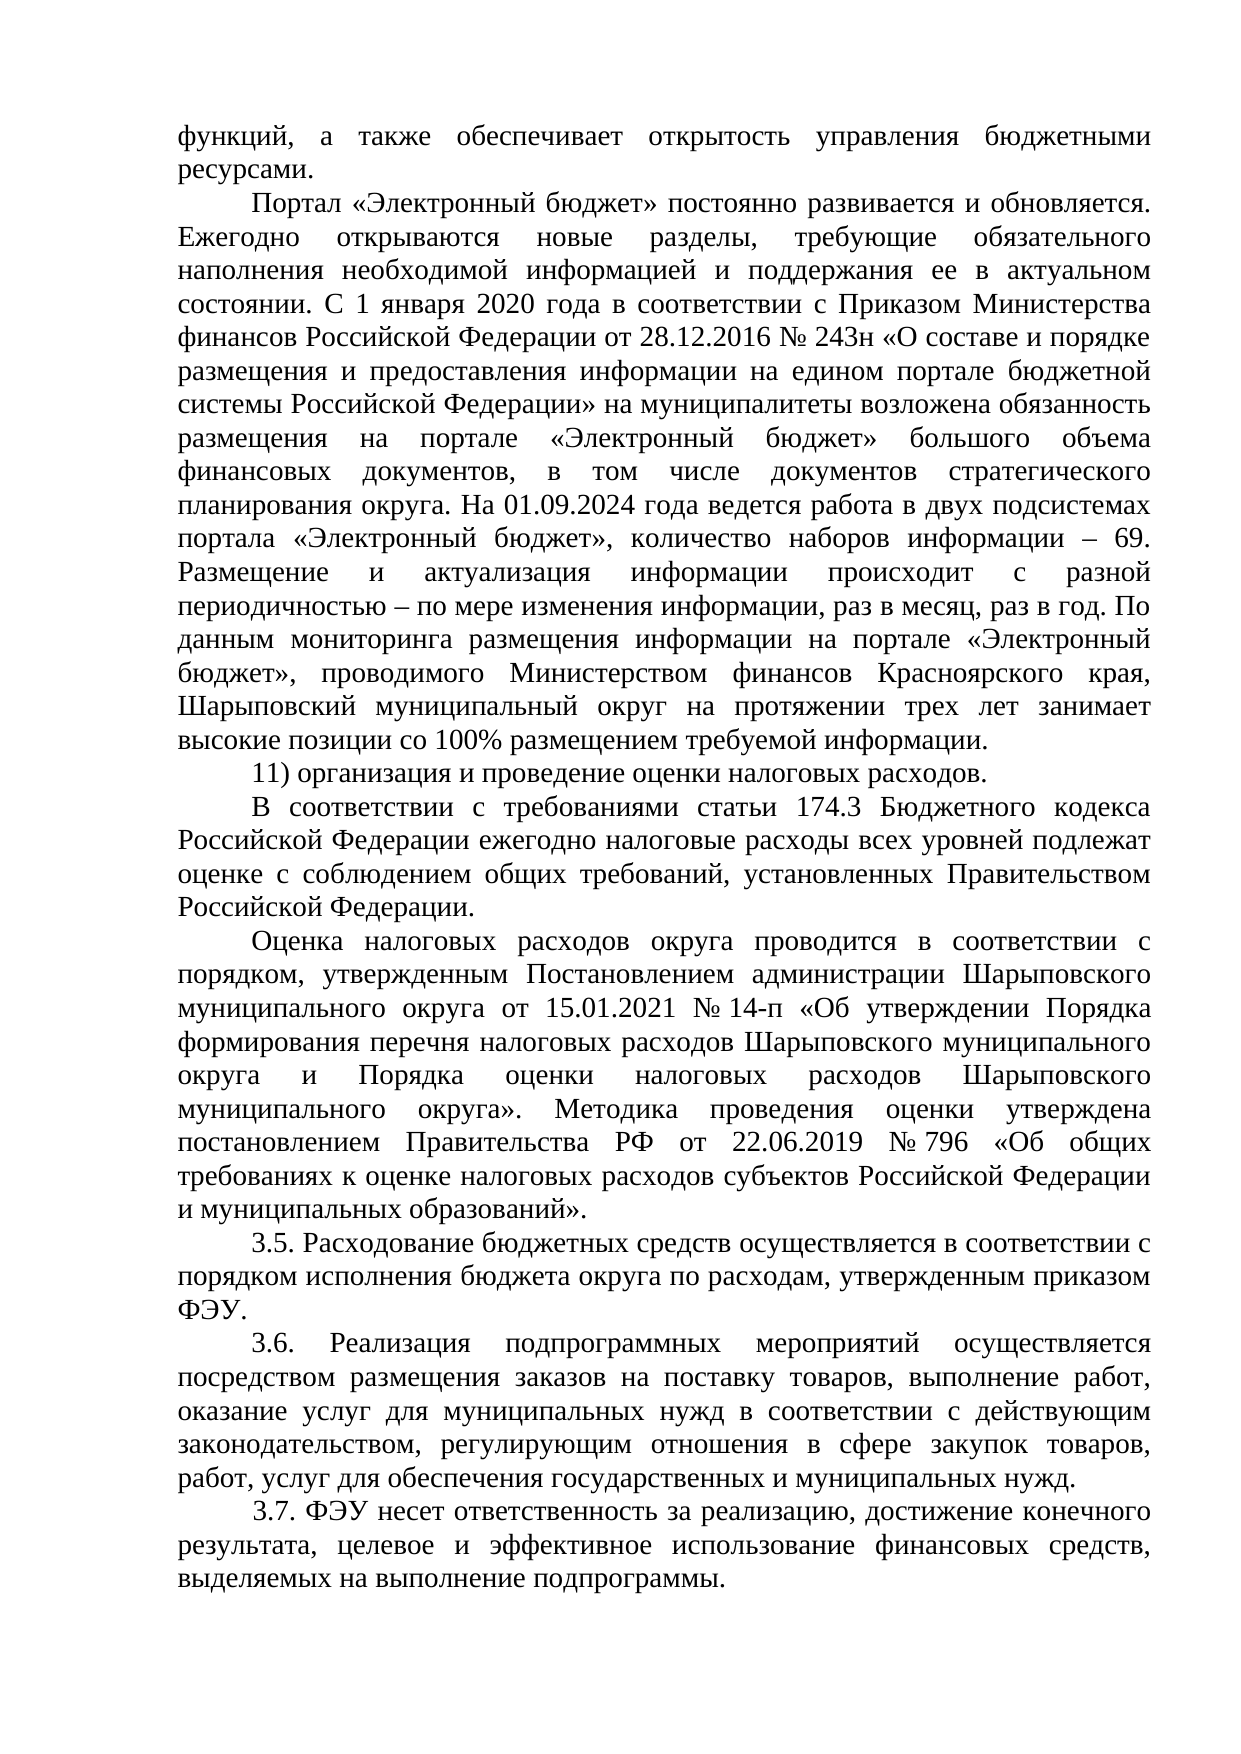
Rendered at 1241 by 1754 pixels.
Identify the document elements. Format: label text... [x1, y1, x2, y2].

text 3.7. ФЭУ несет ответственность за реализацию, достижение конечного результата, целевое и эффективное использование финансовых средств, выделяемых на выполнение подпрограммы. [177, 1493, 1152, 1594]
text 3.6. Реализация подпрограммных мероприятий осуществляется посредством размещения заказов на поставку товаров, выполнение работ, оказание услуг для муниципальных нужд в соответствии с действующим законодательством, регулирующим отношения в сфере закупок товаров, работ, услуг для обеспечения государственных и муниципальных нужд. [177, 1326, 1152, 1493]
text Оценка налоговых расходов округа проводится в соответствии с порядком, утвержденным Постановлением администрации Шарыповского муниципального округа от 15.01.2021 № 14-п «Об утверждении Порядка формирования перечня налоговых расходов Шарыповского муниципального округа и Порядка оценки налоговых расходов Шарыповского муниципального округа». Методика проведения оценки утверждена постановлением Правительства РФ от 22.06.2019 № 796 «Об общих требованиях к оценке налоговых расходов субъектов Российской Федерации и муниципальных образований». [177, 923, 1152, 1225]
text 3.5. Расходование бюджетных средств осуществляется в соответствии с порядком исполнения бюджета округа по расходам, утвержденным приказом ФЭУ. [177, 1225, 1152, 1326]
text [177, 118, 1152, 185]
text В соответствии с требованиями статьи 174.3 Бюджетного кодекса Российской Федерации ежегодно налоговые расходы всех уровней подлежат оценке с соблюдением общих требований, установленных Правительством Российской Федерации. [177, 789, 1152, 923]
text Портал «Электронный бюджет» постоянно развивается и обновляется. Ежегодно открываются новые разделы, требующие обязательного наполнения необходимой информацией и поддержания ее в актуальном состоянии. С 1 января 2020 года в соответствии с Приказом Министерства финансов Российской Федерации от 28.12.2016 № 243н «О составе и порядке размещения и предоставления информации на едином портале бюджетной системы Российской Федерации» на муниципалитеты возложена обязанность размещения на портале «Электронный бюджет» большого объема финансовых документов, в том числе документов стратегического планирования округа. На 01.09.2024 года ведется работа в двух подсистемах портала «Электронный бюджет», количество наборов информации – 69. Размещение и актуализация информации происходит с разной периодичностью – по мере изменения информации, раз в месяц, раз в год. По данным мониторинга размещения информации на портале «Электронный бюджет», проводимого Министерством финансов Красноярского края, Шарыповский муниципальный округ на протяжении трех лет занимает высокие позиции со 100% размещением требуемой информации. [177, 185, 1152, 755]
text 11) организация и проведение оценки налоговых расходов. [177, 755, 1152, 789]
